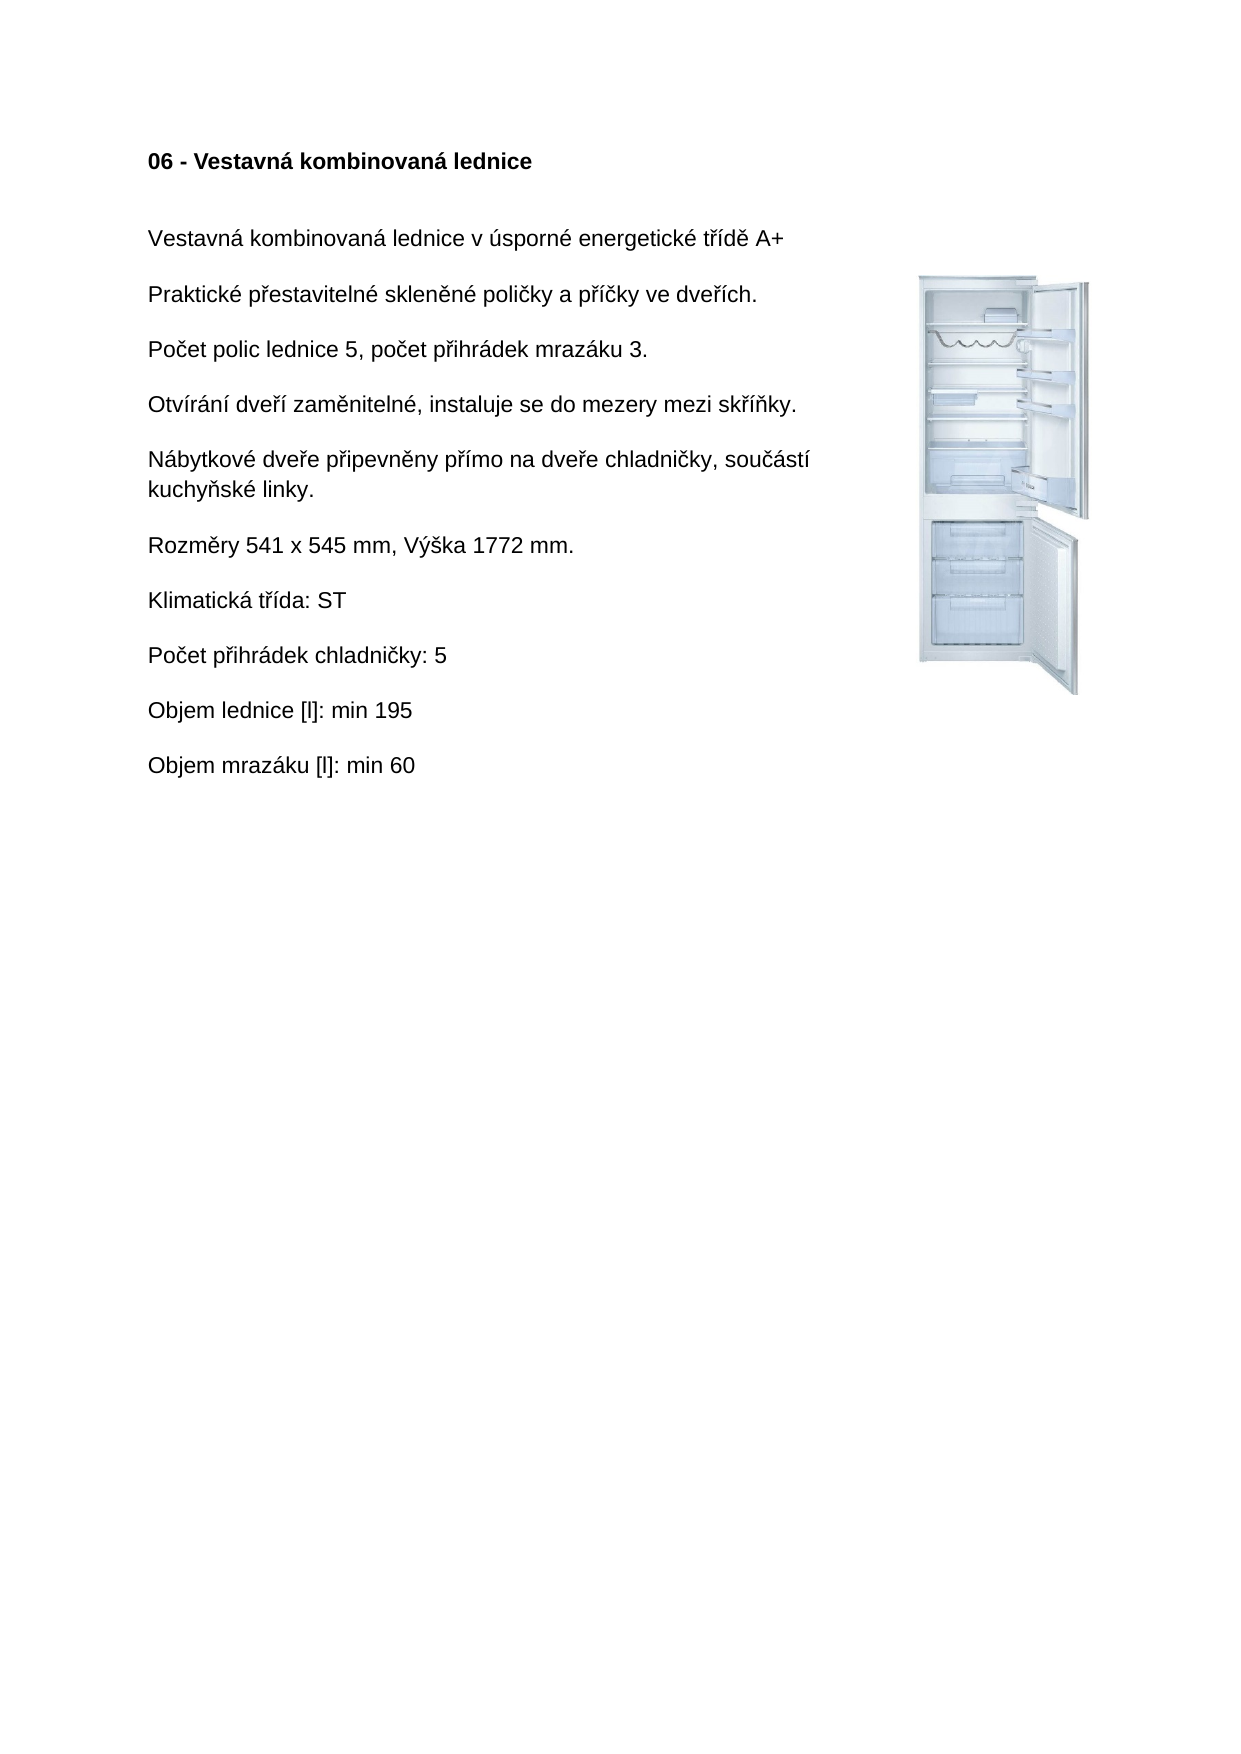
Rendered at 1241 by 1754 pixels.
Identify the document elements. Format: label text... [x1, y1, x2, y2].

subtitle 06 - Vestavná kombinovaná lednice [148, 148, 1093, 174]
text Počet přihrádek chladničky: 5 [148, 642, 915, 668]
text Nábytkové dveře připevněny přímo na dveře chladničky, součástí kuchyňské linky. [148, 446, 915, 503]
text Objem lednice [l]: min 195 [148, 697, 1093, 723]
text Klimatická třída: ST [148, 587, 915, 613]
text Otvírání dveří zaměnitelné, instaluje se do mezery mezi skříňky. [148, 391, 915, 417]
text Objem mrazáku [l]: min 60 [148, 752, 1093, 779]
text Rozměry 541 x 545 mm, Výška 1772 mm. [148, 532, 915, 558]
text Vestavná kombinovaná lednice v úsporné energetické třídě A+ [148, 225, 1093, 252]
text Počet polic lednice 5, počet přihrádek mrazáku 3. [148, 336, 915, 362]
text Praktické přestavitelné skleněné poličky a příčky ve dveřích. [148, 281, 915, 307]
picture [915, 275, 1093, 695]
